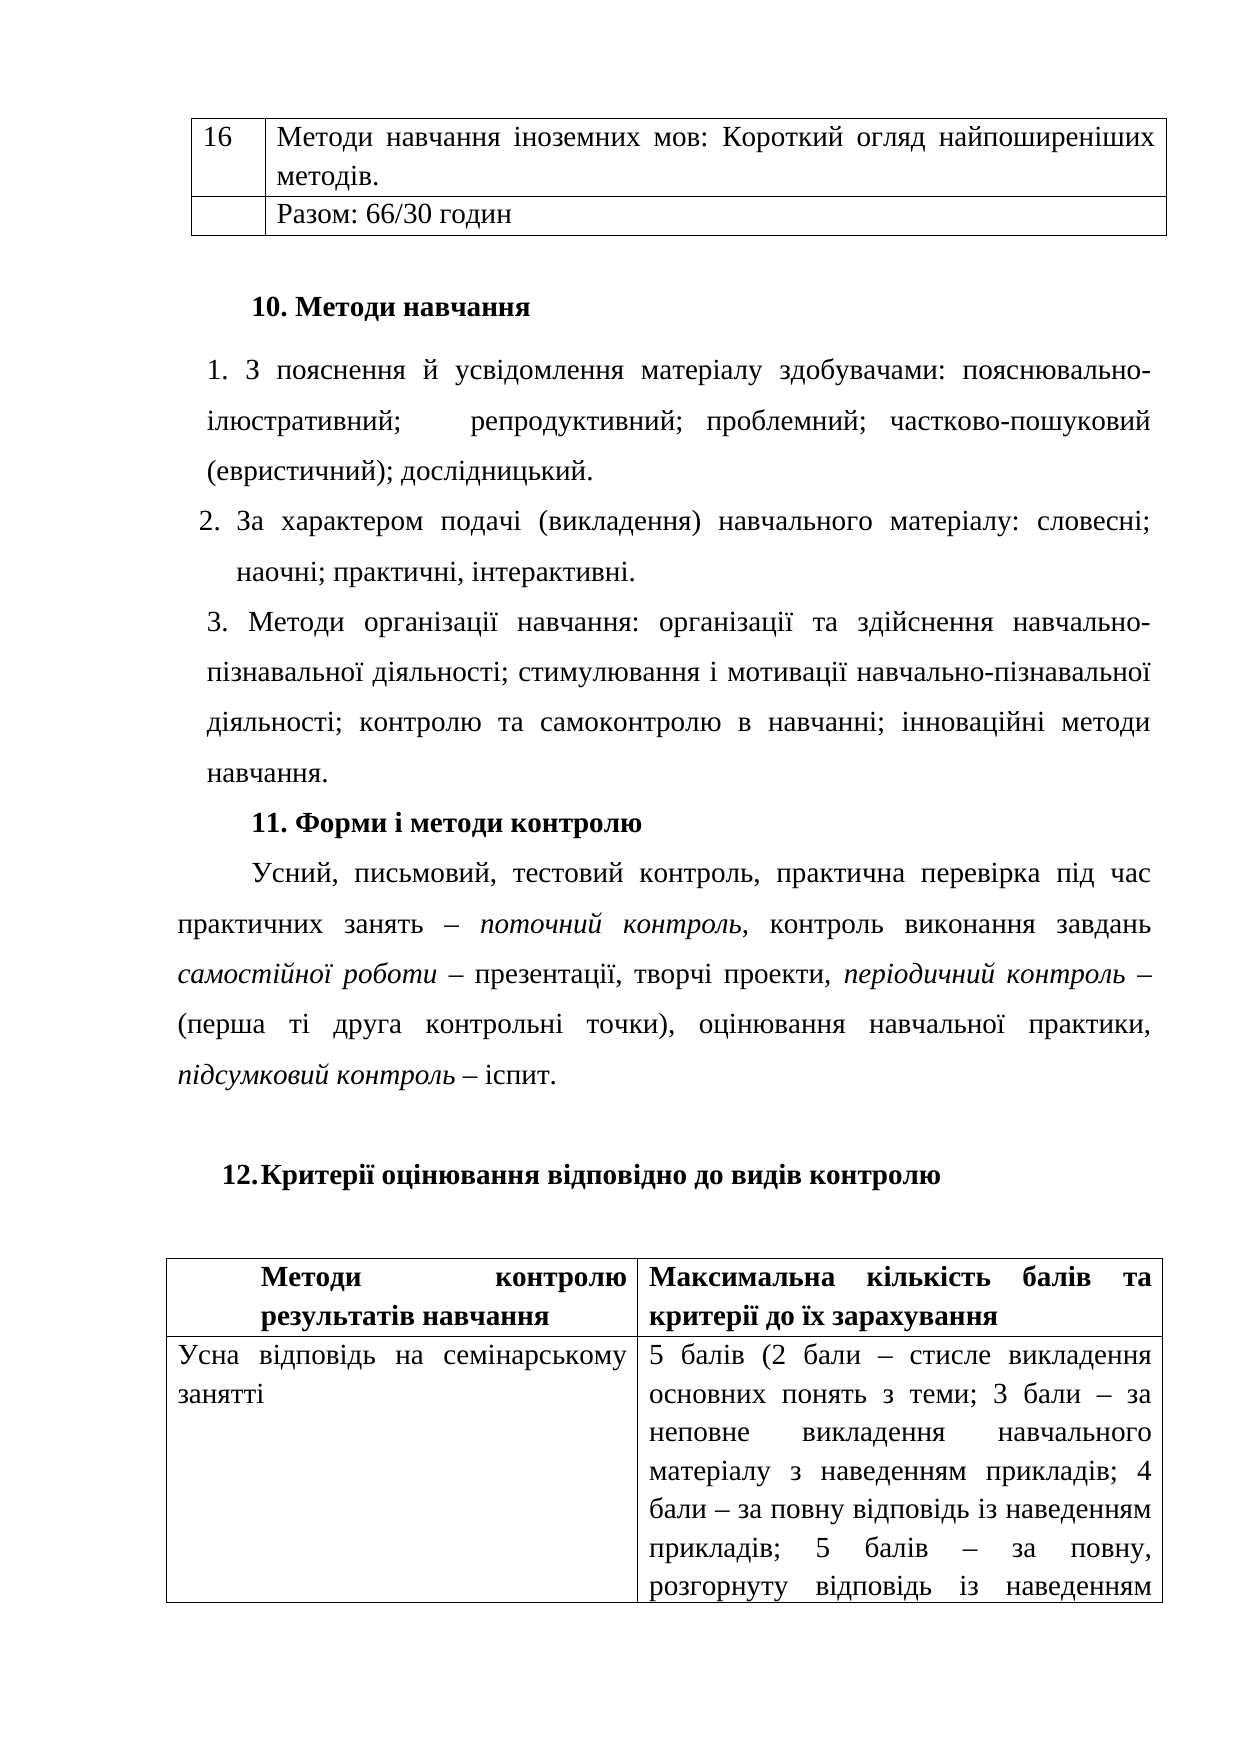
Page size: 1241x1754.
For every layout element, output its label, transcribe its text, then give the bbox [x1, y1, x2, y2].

table_header Максимальна кількість балів та критерії до їх зарахування [638, 1259, 1162, 1336]
table_cell 16 [192, 119, 265, 196]
table_cell Разом: 66/30 годин [266, 197, 1166, 235]
table_cell [192, 197, 265, 235]
list За характером подачі (викладення) навчального матеріалу: словесні; наочні; практичні, інтерактивні. [199, 503, 1152, 587]
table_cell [638, 1337, 1162, 1602]
list Критерії оцінювання відповідно до видів контролю [222, 1157, 1152, 1191]
text 3. Методи організації навчання: організації та здійснення навчально-пізнавальної діяльності; стимулювання і мотивації навчально-пізнавальної діяльності; контролю та самоконтролю в навчанні; інноваційні методи навчання. [207, 604, 1152, 788]
text 11. Форми і методи контролю [177, 805, 1152, 839]
text 10. Методи навчання [177, 289, 1152, 323]
table_cell Методи навчання іноземних мов: Короткий огляд найпоширеніших методів. [266, 119, 1166, 196]
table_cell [167, 1337, 637, 1602]
table_header Методи контролю результатів навчання [167, 1259, 637, 1336]
text 1. З пояснення й усвідомлення матеріалу здобувачами: пояснювально-ілюстративний; репродуктивний; проблемний; частково-пошуковий (евристичний); дослідницький. [207, 352, 1152, 487]
text Усний, письмовий, тестовий контроль, практична перевірка під час практичних занять – поточний контроль, контроль виконання завдань самостійної роботи – презентації, творчі проекти, періодичний контроль – (перша ті друга контрольні точки), оцінювання навчальної практики, підсумковий контроль – іспит. [177, 856, 1152, 1090]
